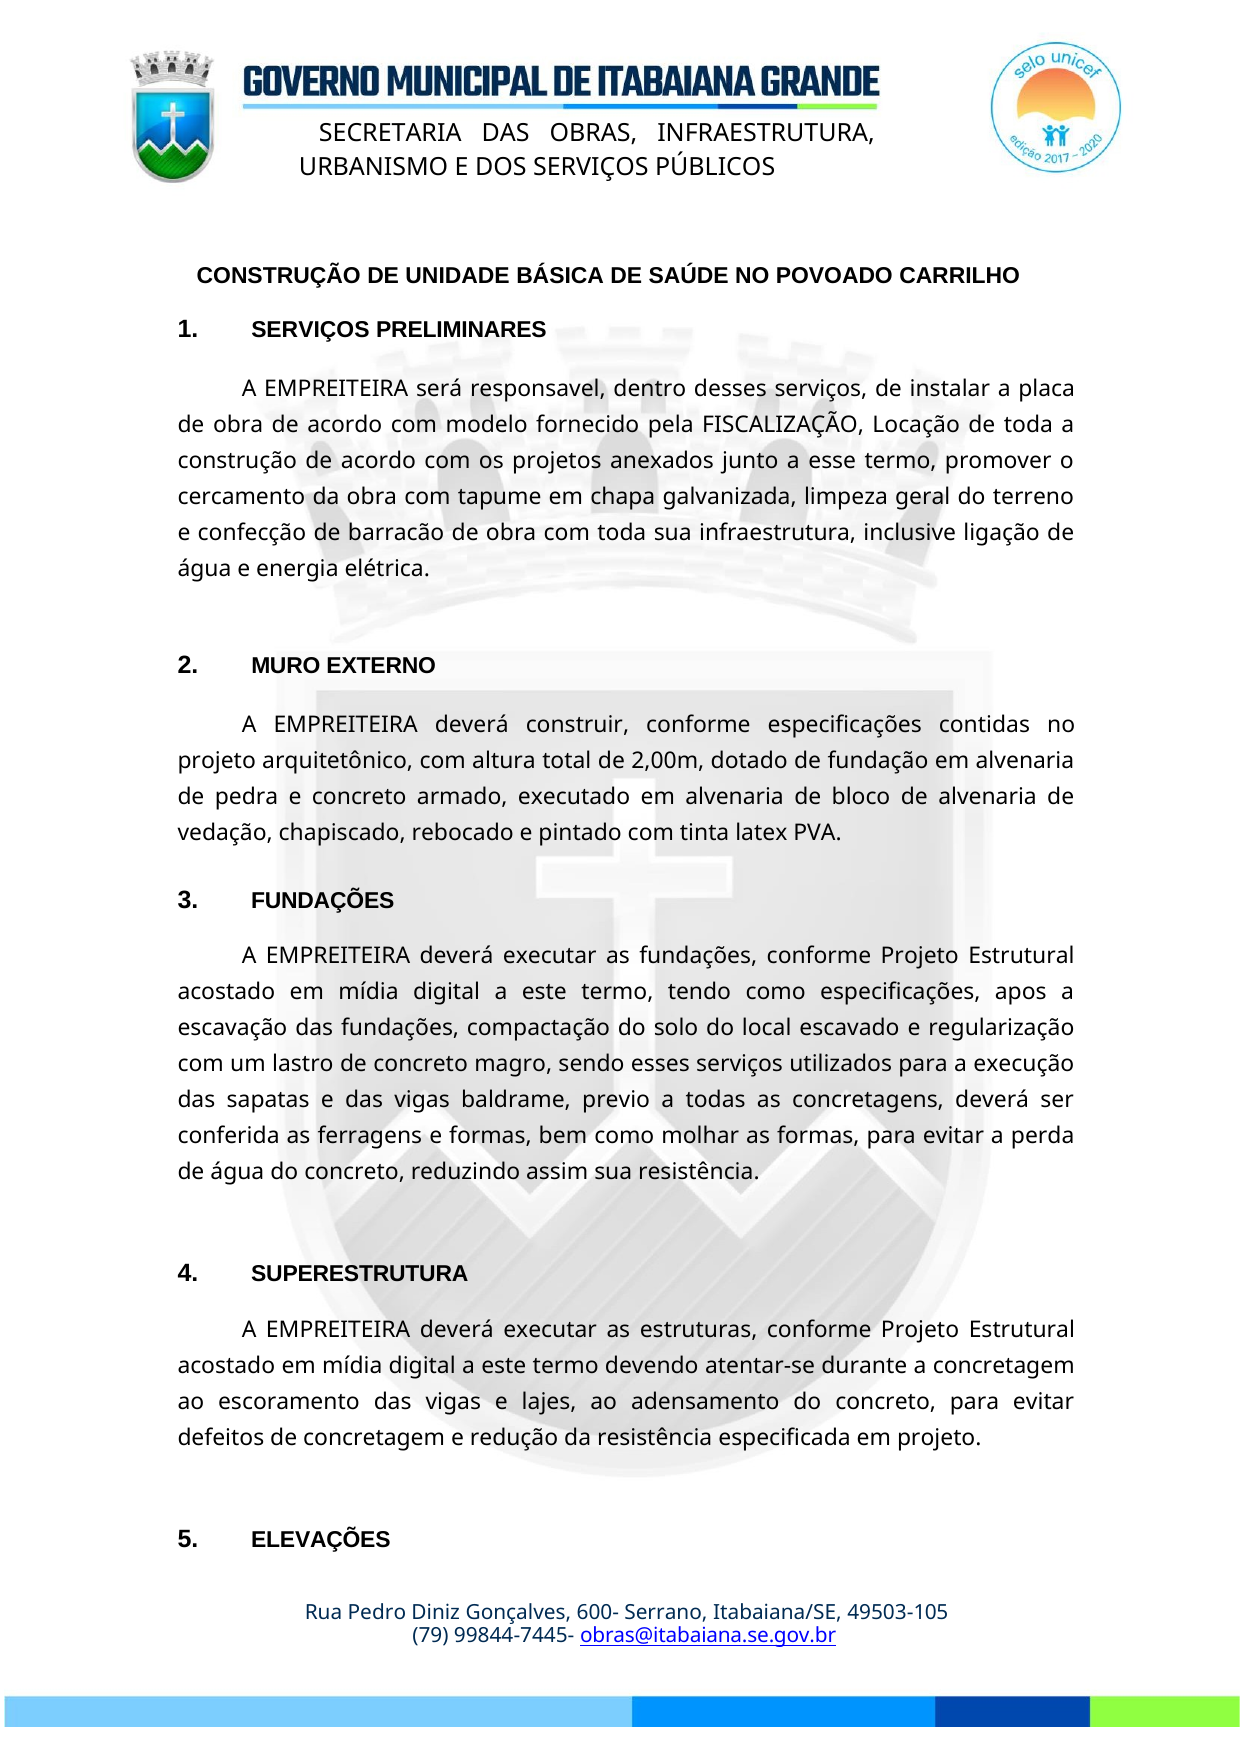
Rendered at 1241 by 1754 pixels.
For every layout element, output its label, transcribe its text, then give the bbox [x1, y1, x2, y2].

subtitle FUNDAÇÕES [177, 885, 1076, 913]
text A EMPREITEIRA deverá executar as estruturas, conforme Projeto Estrutural acostado em mídia digital a este termo devendo atentar-se durante a concretagem ao escoramento das vigas e lajes, ao adensamento do concreto, para evitar defeitos de concretagem e redução da resistência especificada em projeto. [177, 1313, 1076, 1452]
text A EMPREITEIRA deverá construir, conforme especificações contidas no projeto arquitetônico, com altura total de 2,00m, dotado de fundação em alvenaria de pedra e concreto armado, executado em alvenaria de bloco de alvenaria de vedação, chapiscado, rebocado e pintado com tinta latex PVA. [177, 708, 1076, 847]
picture [4, 32, 1240, 1727]
list SERVIÇOS PRELIMINARES [177, 314, 1076, 342]
subtitle CONSTRUÇÃO DE UNIDADE BÁSICA DE SAÚDE NO POVOADO CARRILHO [196, 262, 1076, 288]
subtitle MURO EXTERNO [177, 649, 1076, 678]
text A EMPREITEIRA deverá executar as fundações, conforme Projeto Estrutural acostado em mídia digital a este termo, tendo como especificações, apos a escavação das fundações, compactação do solo do local escavado e regularização com um lastro de concreto magro, sendo esses serviços utilizados para a execução das sapatas e das vigas baldrame, previo a todas as concretagens, deverá ser conferida as ferragens e formas, bem como molhar as formas, para evitar a perda de água do concreto, reduzindo assim sua resistência. [177, 939, 1076, 1186]
text A EMPREITEIRA será responsavel, dentro desses serviços, de instalar a placa de obra de acordo com modelo fornecido pela FISCALIZAÇÃO, Locação de toda a construção de acordo com os projetos anexados junto a esse termo, promover o cercamento da obra com tapume em chapa galvanizada, limpeza geral do terreno e confecção de barracão de obra com toda sua infraestrutura, inclusive ligação de água e energia elétrica. [177, 372, 1076, 583]
subtitle SUPERESTRUTURA [177, 1258, 1076, 1287]
subtitle ELEVAÇÕES [177, 1524, 1076, 1553]
